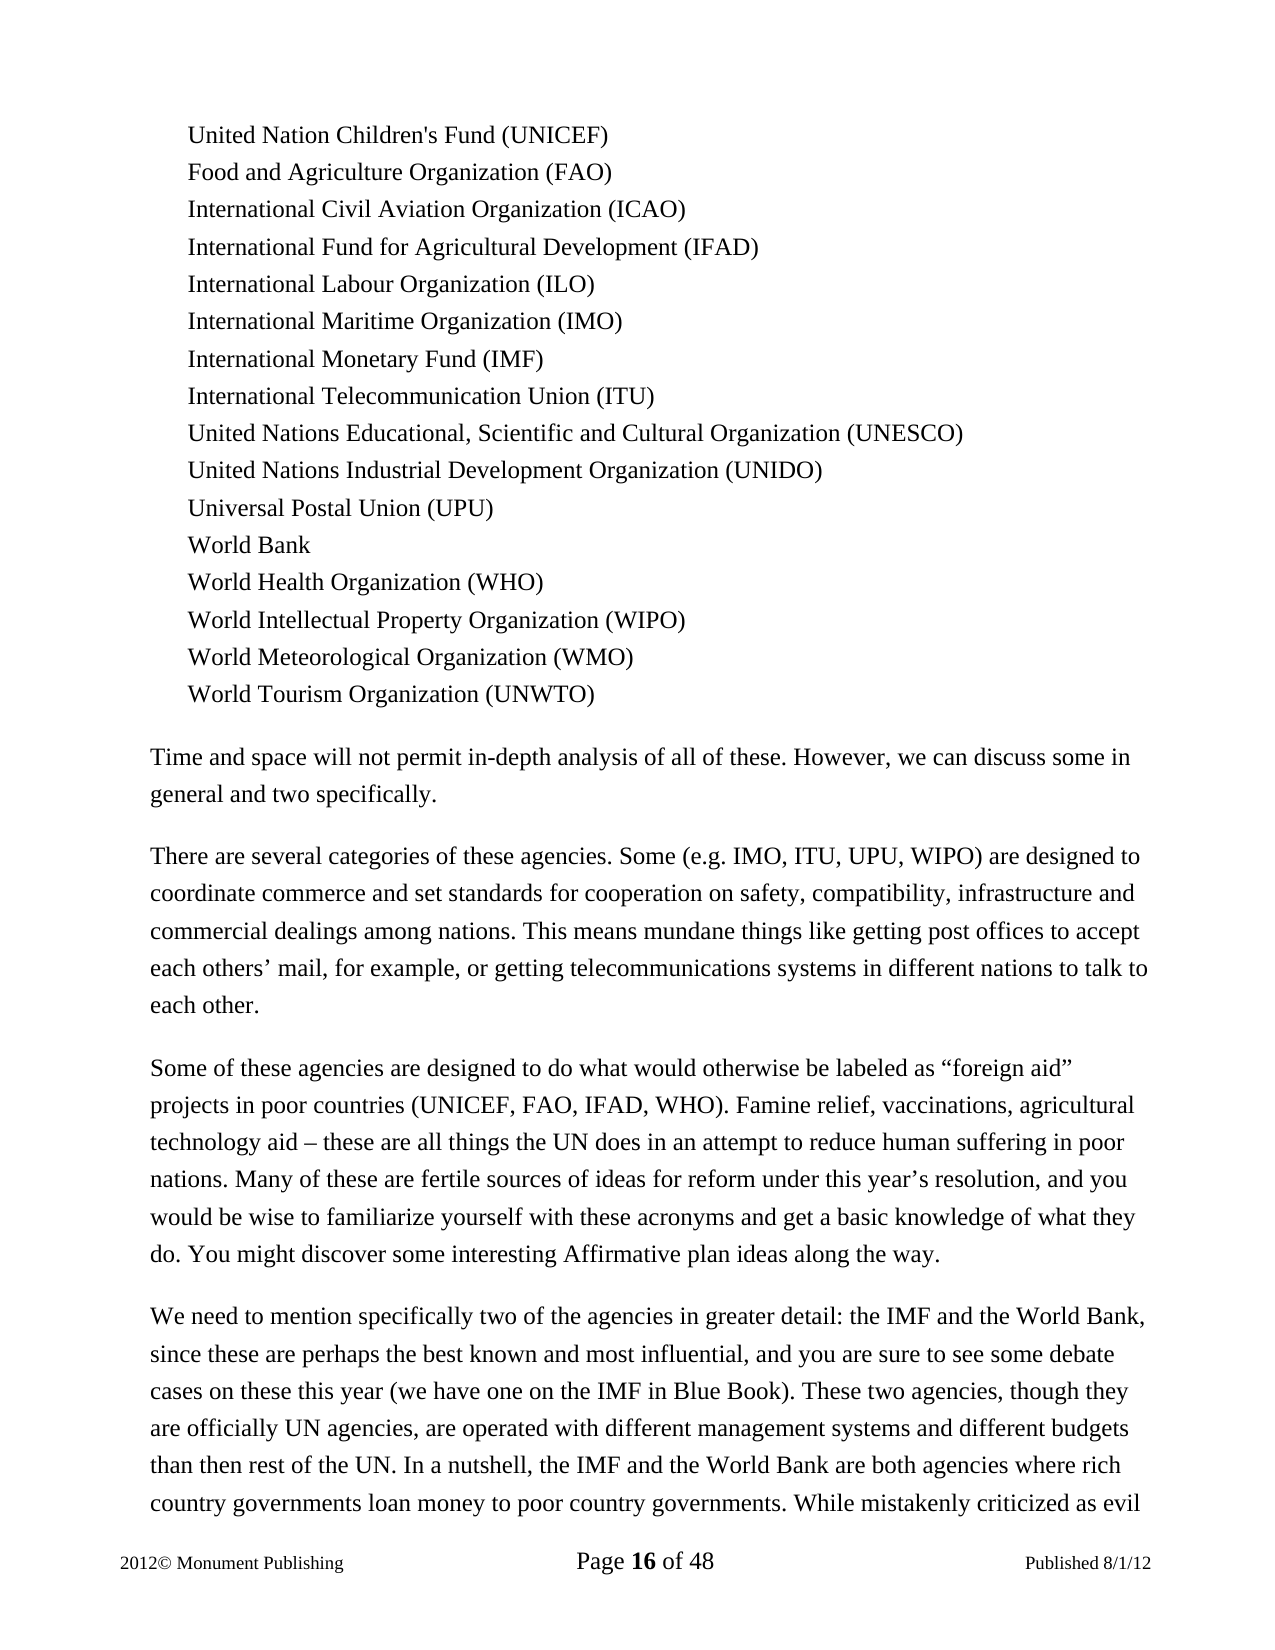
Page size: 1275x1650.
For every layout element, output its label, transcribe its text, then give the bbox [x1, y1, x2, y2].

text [150, 1301, 1155, 1517]
text There are several categories of these agencies. Some (e.g. IMO, ITU, UPU, WIPO) are designed to coordinate commerce and set standards for cooperation on safety, compatibility, infrastructure and commercial dealings among nations. This means mundane things like getting post offices to accept each others’ mail, for example, or getting telecommunications systems in different nations to talk to each other. [150, 841, 1155, 1019]
text United Nation Children's Fund (UNICEF) Food and Agriculture Organization (FAO) International Civil Aviation Organization (ICAO) International Fund for Agricultural Development (IFAD) International Labour Organization (ILO) International Maritime Organization (IMO) International Monetary Fund (IMF) International Telecommunication Union (ITU) United Nations Educational, Scientific and Cultural Organization (UNESCO) United Nations Industrial Development Organization (UNIDO) Universal Postal Union (UPU) World Bank World Health Organization (WHO) World Intellectual Property Organization (WIPO) World Meteorological Organization (WMO) World Tourism Organization (UNWTO) [187, 120, 1155, 708]
text Time and space will not permit in-depth analysis of all of these. However, we can discuss some in general and two specifically. [150, 742, 1155, 808]
text Some of these agencies are designed to do what would otherwise be labeled as “foreign aid” projects in poor countries (UNICEF, FAO, IFAD, WHO). Famine relief, vaccinations, agricultural technology aid – these are all things the UN does in an attempt to reduce human suffering in poor nations. Many of these are fertile sources of ideas for reform under this year’s resolution, and you would be wise to familiarize yourself with these acronyms and get a basic knowledge of what they do. You might discover some interesting Affirmative plan ideas along the way. [150, 1053, 1155, 1268]
